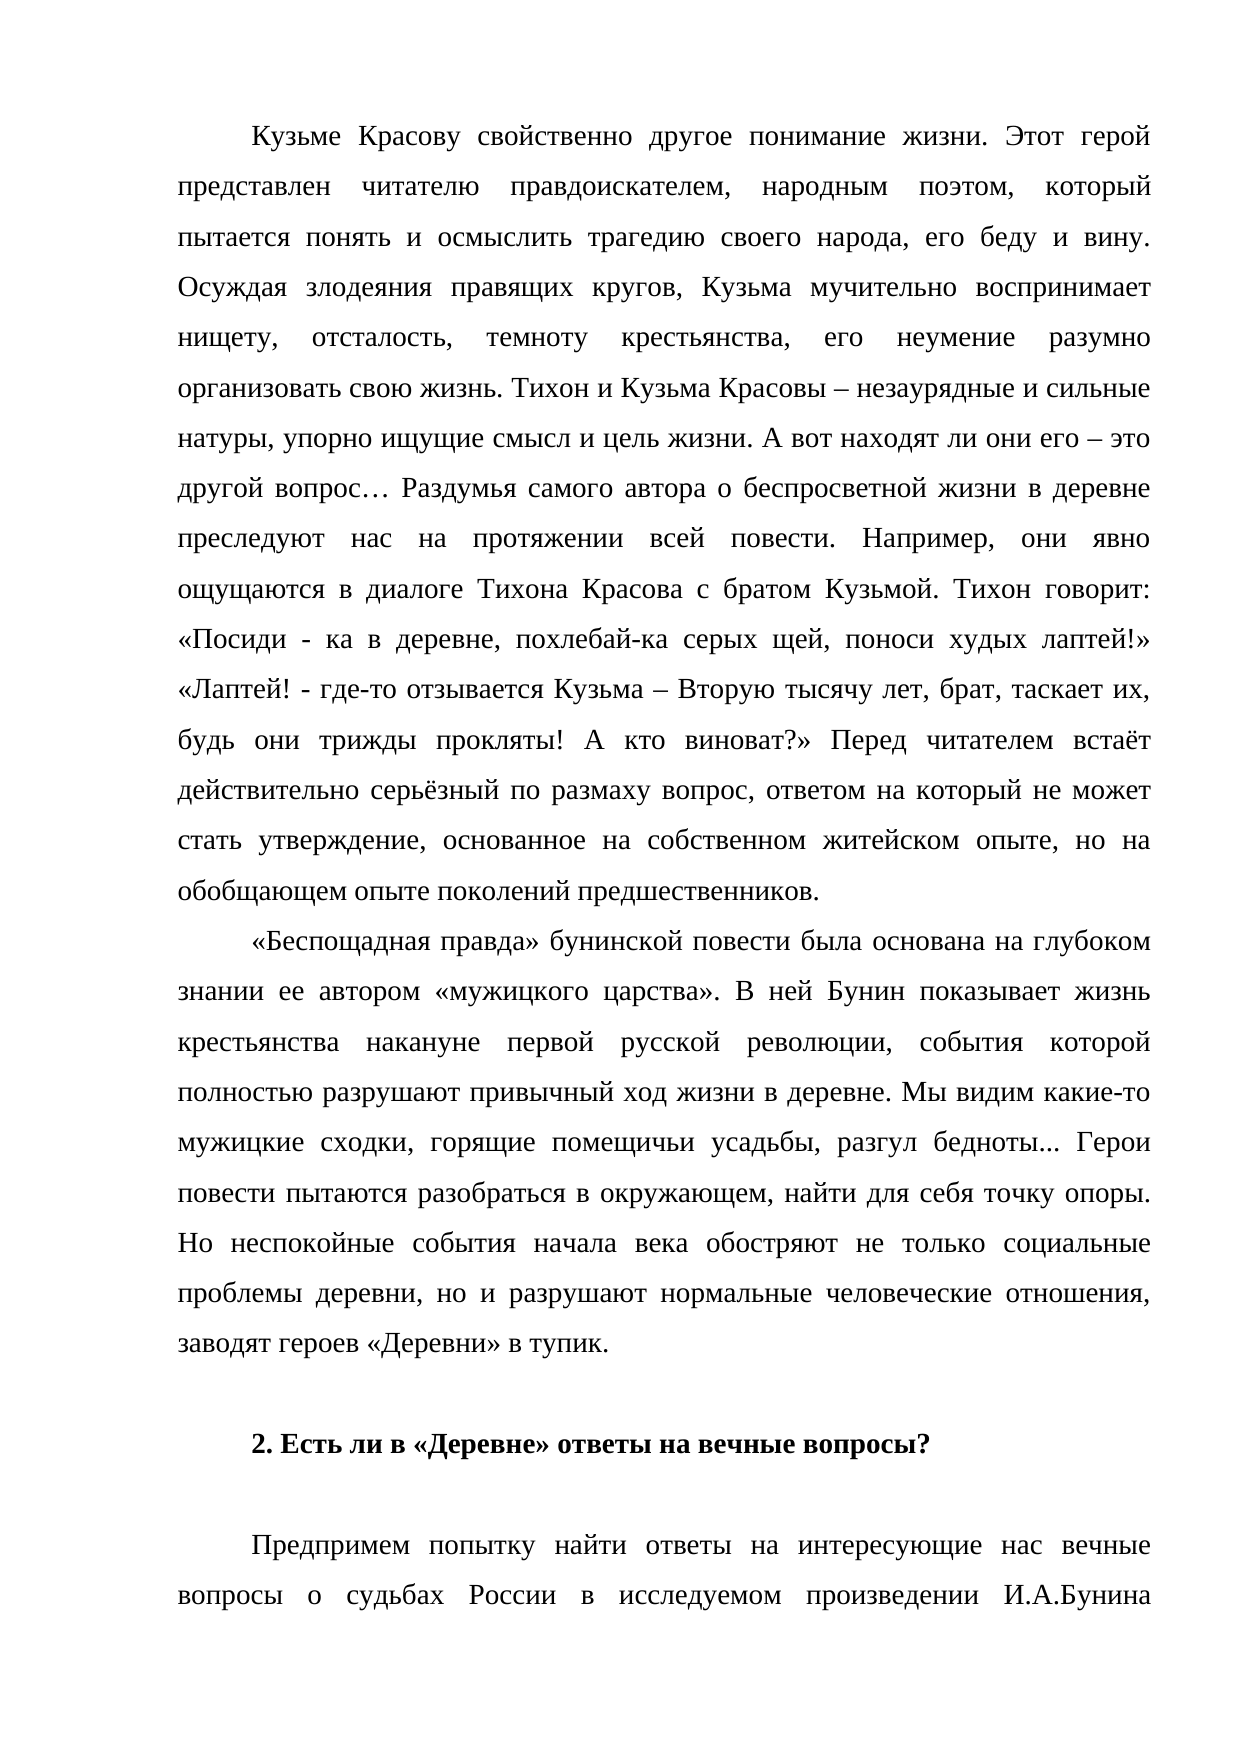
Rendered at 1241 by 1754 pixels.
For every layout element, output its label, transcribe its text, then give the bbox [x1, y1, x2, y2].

text «Беспощадная правда» бунинской повести была основана на глубоком знании ее автором «мужицкого царства». В ней Бунин показывает жизнь крестьянства накануне первой русской революции, события которой полностью разрушают привычный ход жизни в деревне. Мы видим какие-то мужицкие сходки, горящие помещичьи усадьбы, разгул бедноты... Герои повести пытаются разобраться в окружающем, найти для себя точку опоры. Но неспокойные события начала века обостряют не только социальные проблемы деревни, но и разрушают нормальные человеческие отношения, заводят героев «Деревни» в тупик. [177, 923, 1152, 1359]
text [177, 1527, 1152, 1611]
text Кузьме Красову свойственно другое понимание жизни. Этот герой представлен читателю правдоискателем, народным поэтом, который пытается понять и осмыслить трагедию своего народа, его беду и вину. Осуждая злодеяния правящих кругов, Кузьма мучительно воспринимает нищету, отсталость, темноту крестьянства, его неумение разумно организовать свою жизнь. Тихон и Кузьма Красовы – незаурядные и сильные натуры, упорно ищущие смысл и цель жизни. А вот находят ли они его – это другой вопрос… Раздумья самого автора о беспросветной жизни в деревне преследуют нас на протяжении всей повести. Например, они явно ощущаются в диалоге Тихона Красова с братом Кузьмой. Тихон говорит: «Посиди - ка в деревне, похлебай-ка серых щей, поноси худых лаптей!» «Лаптей! - где-то отзывается Кузьма – Вторую тысячу лет, брат, таскает их, будь они трижды прокляты! А кто виноват?» Перед читателем встаёт действительно серьёзный по размаху вопрос, ответом на который не может стать утверждение, основанное на собственном житейском опыте, но на обобщающем опыте поколений предшественников. [177, 118, 1152, 906]
text 2. Есть ли в «Деревне» ответы на вечные вопросы? [251, 1426, 1152, 1460]
